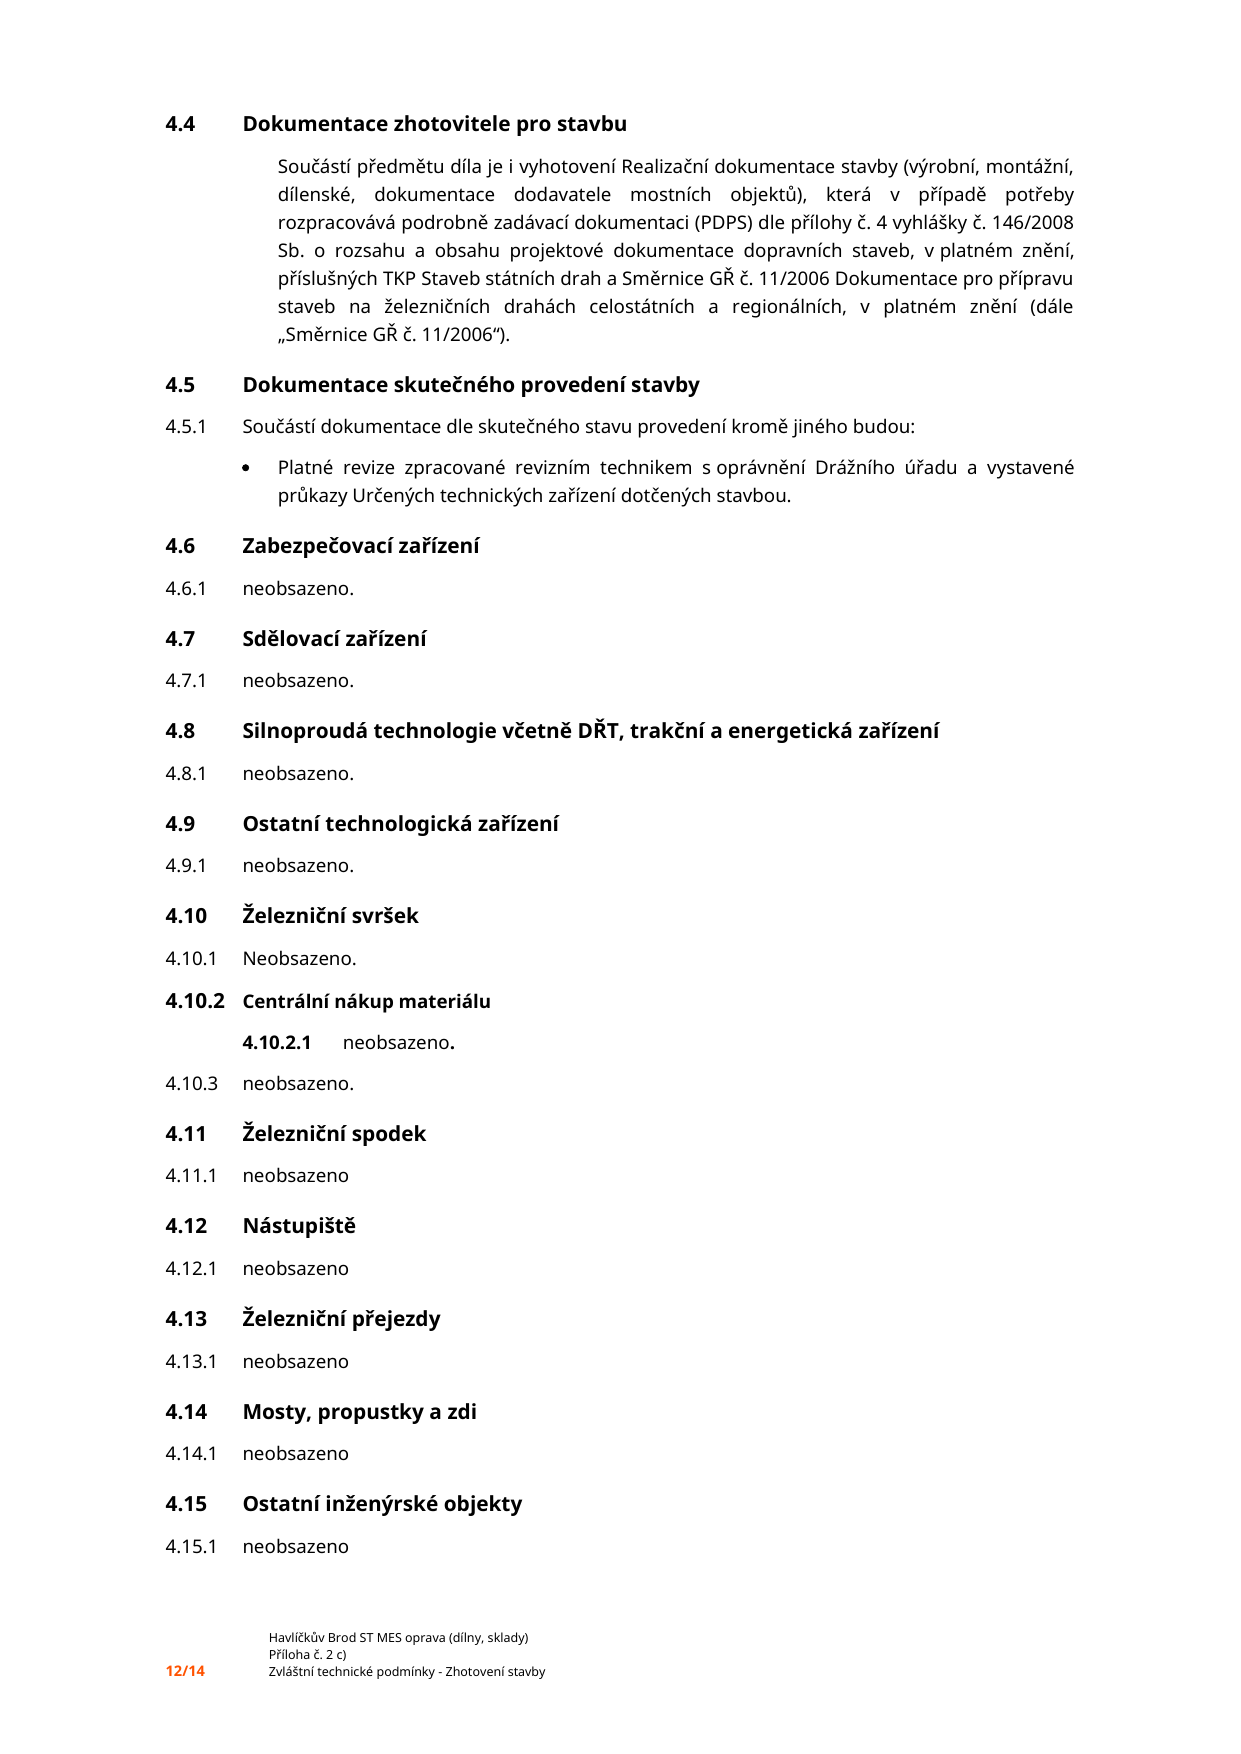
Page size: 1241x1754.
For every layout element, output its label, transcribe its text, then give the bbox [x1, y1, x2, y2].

text neobsazeno [165, 1533, 1075, 1559]
list Platné revize zpracované revizním technikem s oprávnění Drážního úřadu a vystavené průkazy Určených technických zařízení dotčených stavbou. [242, 454, 1075, 508]
text Silnoproudá technologie včetně DŘT, trakční a energetická zařízení [165, 716, 1075, 745]
text neobsazeno [165, 1255, 1075, 1281]
text neobsazeno. [242, 1029, 1075, 1055]
text Železniční svršek [165, 902, 1075, 930]
text Neobsazeno. [165, 945, 1075, 971]
text Centrální nákup materiálu [165, 986, 1075, 1014]
list Součástí předmětu díla je i vyhotovení Realizační dokumentace stavby (výrobní, montážní, dílenské, dokumentace dodavatele mostních objektů), která v případě potřeby rozpracovává podrobně zadávací dokumentaci (PDPS) dle přílohy č. 4 vyhlášky č. 146/2008 Sb. o rozsahu a obsahu projektové dokumentace dopravních staveb, v platném znění, příslušných TKP Staveb státních drah a Směrnice GŘ č. 11/2006 Dokumentace pro přípravu staveb na železničních drahách celostátních a regionálních, v platném znění (dále „Směrnice GŘ č. 11/2006“). [278, 153, 1075, 347]
text neobsazeno [165, 1348, 1075, 1373]
text Nástupiště [165, 1212, 1075, 1240]
text neobsazeno. [165, 1070, 1075, 1096]
text Součástí dokumentace dle skutečného stavu provedení kromě jiného budou: [165, 414, 1075, 439]
text neobsazeno. [165, 667, 1075, 693]
text Ostatní technologická zařízení [165, 809, 1075, 837]
text Sdělovací zařízení [165, 624, 1075, 652]
text neobsazeno. [165, 760, 1075, 786]
text neobsazeno. [165, 575, 1075, 600]
text neobsazeno [165, 1441, 1075, 1466]
text Dokumentace skutečného provedení stavby [165, 370, 1075, 398]
text Dokumentace zhotovitele pro stavbu [165, 109, 1075, 138]
text Mosty, propustky a zdi [165, 1397, 1075, 1425]
text Ostatní inženýrské objekty [165, 1489, 1075, 1518]
text neobsazeno. [165, 853, 1075, 878]
text Železniční spodek [165, 1119, 1075, 1147]
text Zabezpečovací zařízení [165, 531, 1075, 559]
text Železniční přejezdy [165, 1304, 1075, 1333]
text neobsazeno [165, 1163, 1075, 1188]
